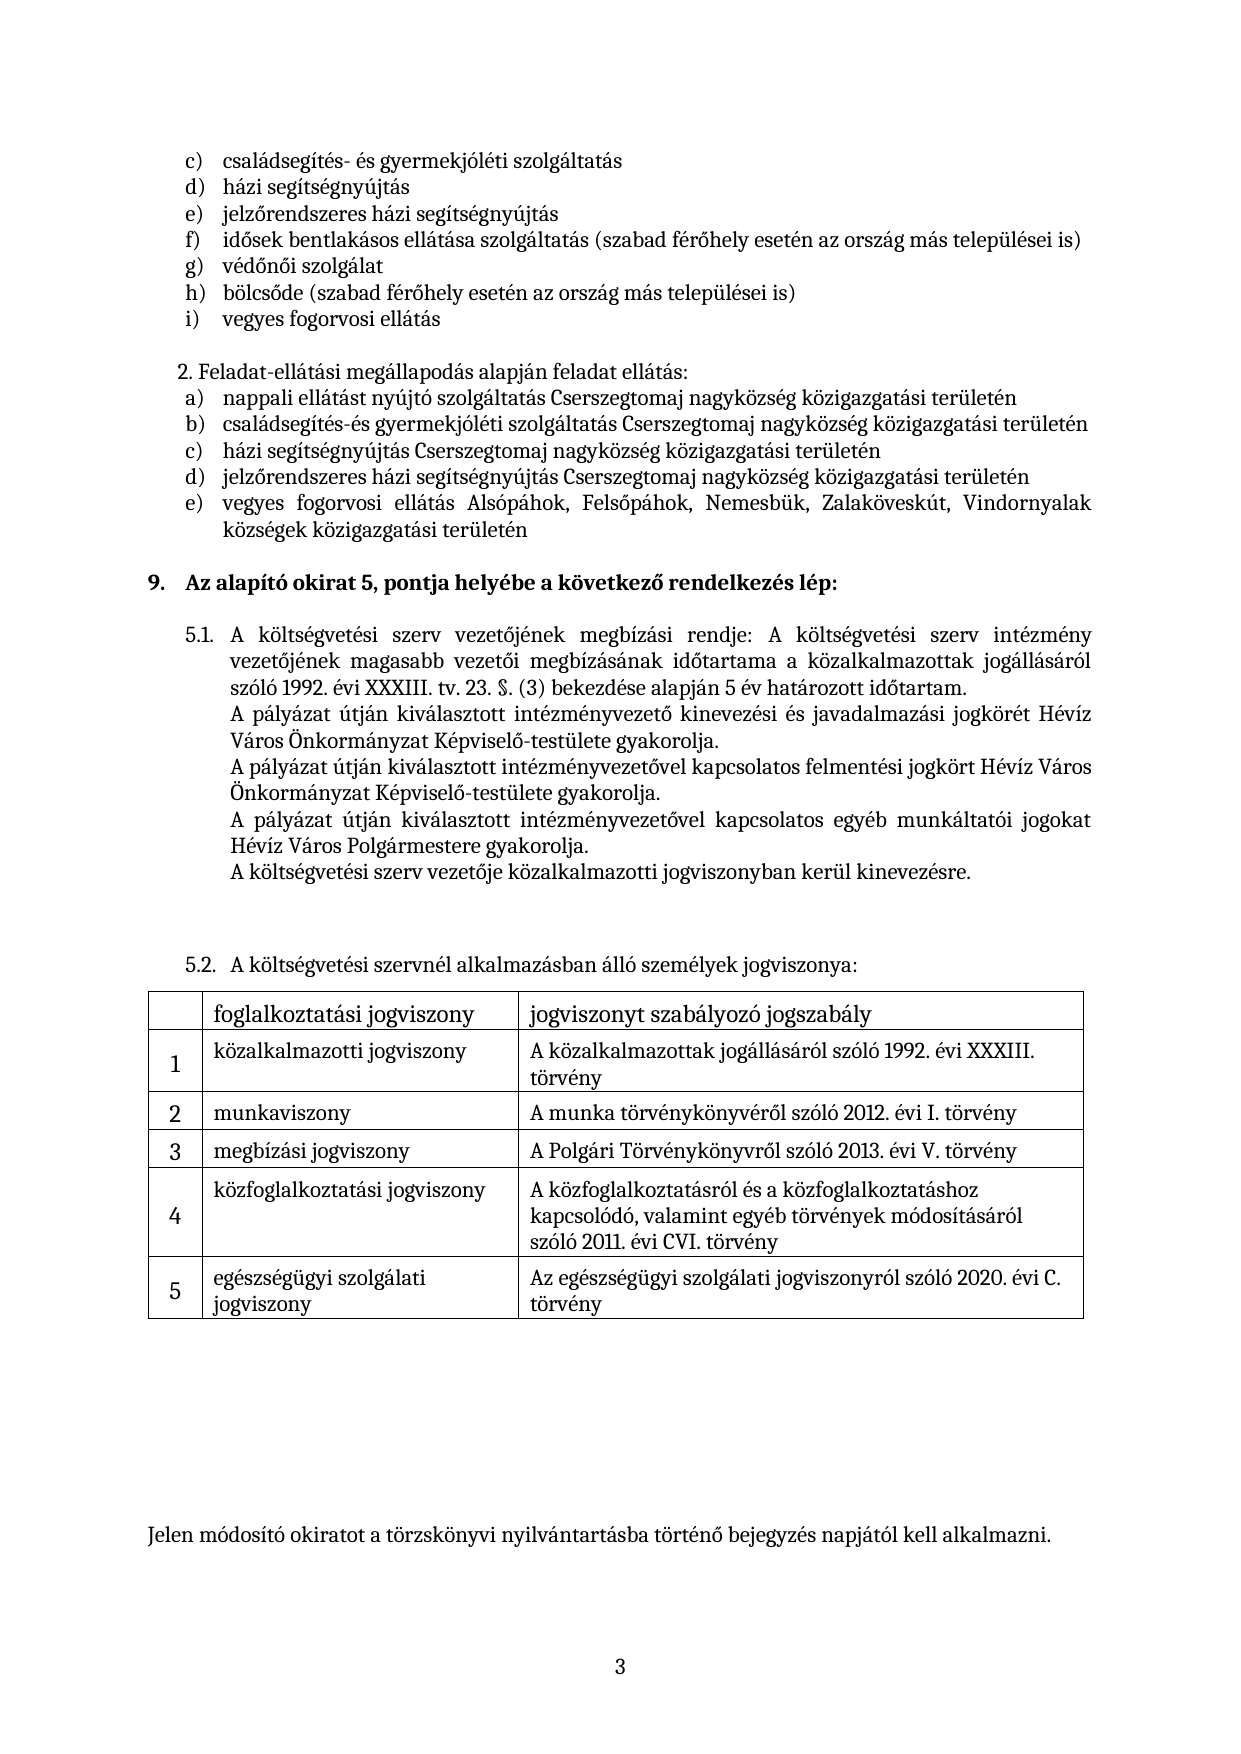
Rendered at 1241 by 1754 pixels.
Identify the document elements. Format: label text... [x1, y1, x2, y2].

table_cell A közfoglalkoztatásról és a közfoglalkoztatáshoz kapcsolódó, valamint egyéb törvények módosításáról szóló 2011. évi CVI. törvény [519, 1168, 1083, 1256]
table_cell 2 [149, 1092, 202, 1129]
table_cell megbízási jogviszony [203, 1130, 518, 1167]
list bölcsőde (szabad férőhely esetén az ország más települései is) [185, 279, 1093, 306]
table_header foglalkoztatási jogviszony [203, 992, 518, 1029]
text 2. Feladat-ellátási megállapodás alapján feladat ellátás: [177, 358, 1093, 385]
list idősek bentlakásos ellátása szolgáltatás (szabad férőhely esetén az ország más települései is) [185, 227, 1093, 253]
table_cell közfoglalkoztatási jogviszony [203, 1168, 518, 1256]
table_cell munkaviszony [203, 1092, 518, 1129]
table_cell 5 [149, 1257, 202, 1318]
table_cell közalkalmazotti jogviszony [203, 1030, 518, 1091]
list házi segítségnyújtás Cserszegtomaj nagyközség közigazgatási területén [185, 437, 1093, 464]
list Az alapító okirat 5, pontja helyébe a következő rendelkezés lép: [148, 569, 1093, 596]
list házi segítségnyújtás [185, 174, 1093, 200]
table_cell egészségügyi szolgálati jogviszony [203, 1257, 518, 1318]
list családsegítés-és gyermekjóléti szolgáltatás Cserszegtomaj nagyközség közigazgatási területén [185, 411, 1093, 437]
list A pályázat útján kiválasztott intézményvezetővel kapcsolatos felmentési jogkört Hévíz Város Önkormányzat Képviselő-testülete gyakorolja. [230, 754, 1093, 806]
list A pályázat útján kiválasztott intézményvezetővel kapcsolatos egyéb munkáltatói jogokat Hévíz Város Polgármestere gyakorolja. [230, 806, 1093, 859]
list nappali ellátást nyújtó szolgáltatás Cserszegtomaj nagyközség közigazgatási területén [185, 385, 1093, 411]
list védőnői szolgálat [185, 253, 1093, 279]
list A pályázat útján kiválasztott intézményvezető kinevezési és javadalmazási jogkörét Hévíz Város Önkormányzat Képviselő-testülete gyakorolja. [230, 701, 1093, 754]
table_cell Az egészségügyi szolgálati jogviszonyról szóló 2020. évi C. törvény [519, 1257, 1083, 1318]
table_cell 3 [149, 1130, 202, 1167]
list jelzőrendszeres házi segítségnyújtás Cserszegtomaj nagyközség közigazgatási területén [185, 464, 1093, 490]
list A költségvetési szerv vezetőjének megbízási rendje: A költségvetési szerv intézmény vezetőjének magasabb vezetői megbízásának időtartama a közalkalmazottak jogállásáról szóló 1992. évi XXXIII. tv. 23. §. (3) bekezdése alapján 5 év határozott időtartam. [185, 622, 1093, 701]
table_cell A közalkalmazottak jogállásáról szóló 1992. évi XXXIII. törvény [519, 1030, 1083, 1091]
list vegyes fogorvosi ellátás Alsópáhok, Felsőpáhok, Nemesbük, Zalaköveskút, Vindornyalak községek közigazgatási területén [185, 490, 1093, 543]
list A költségvetési szervnél alkalmazásban álló személyek jogviszonya: [185, 952, 1093, 978]
table_header [149, 992, 202, 1029]
table_cell 1 [149, 1030, 202, 1091]
list jelzőrendszeres házi segítségnyújtás [185, 200, 1093, 227]
list családsegítés- és gyermekjóléti szolgáltatás [185, 148, 1093, 174]
table_header jogviszonyt szabályozó jogszabály [519, 992, 1083, 1029]
table_cell A Polgári Törvénykönyvről szóló 2013. évi V. törvény [519, 1130, 1083, 1167]
table_cell A munka törvénykönyvéről szóló 2012. évi I. törvény [519, 1092, 1083, 1129]
table_cell 4 [149, 1168, 202, 1256]
text Jelen módosító okiratot a törzskönyvi nyilvántartásba történő bejegyzés napjától kell alkalmazni. [148, 1521, 1093, 1548]
list A költségvetési szerv vezetője közalkalmazotti jogviszonyban kerül kinevezésre. [230, 859, 1093, 886]
list vegyes fogorvosi ellátás [185, 306, 1093, 332]
